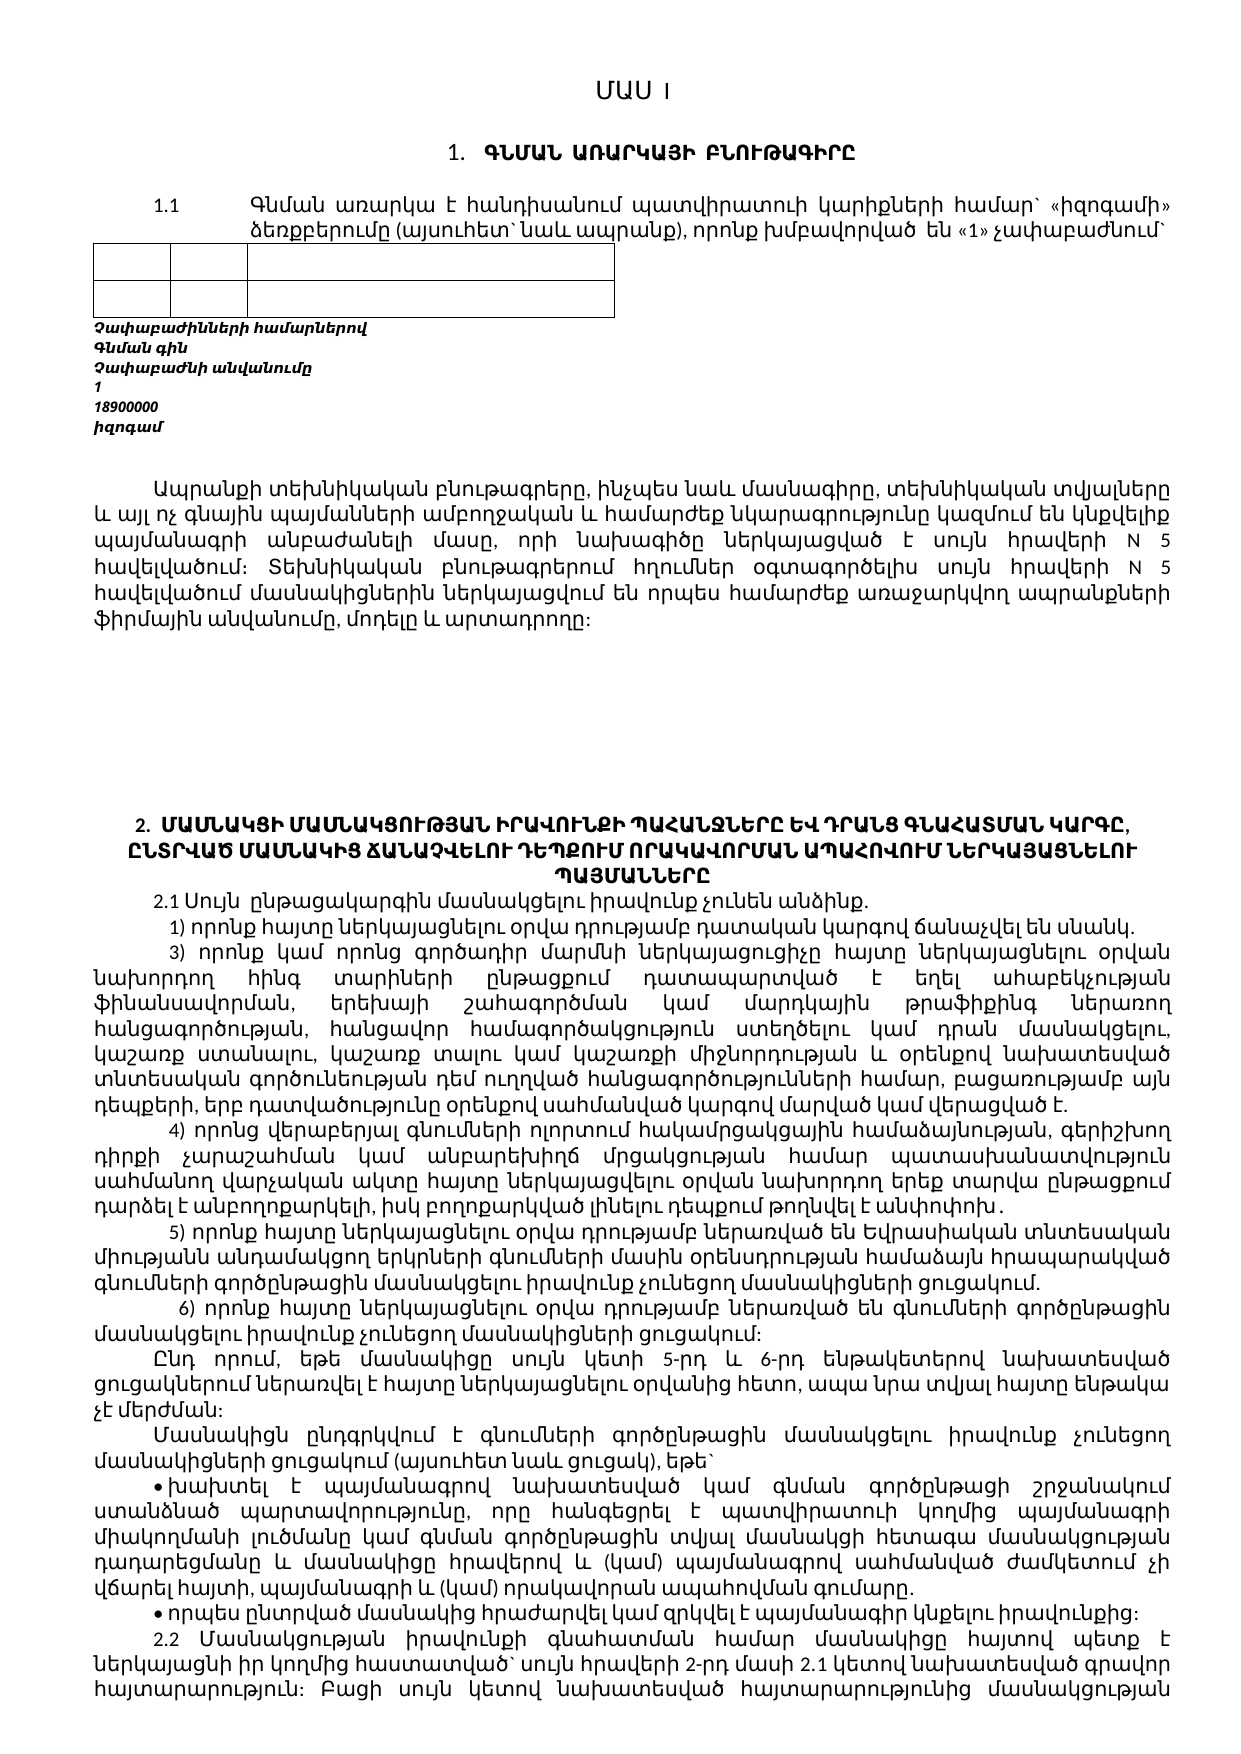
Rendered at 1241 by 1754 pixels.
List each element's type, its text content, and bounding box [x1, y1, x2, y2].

text 6) որոնք հայտը ներկայացնելու օրվա դրությամբ ներառված են գնումների գործընթացին մասնակցելու իրավունք չունեցող մասնակիցների ցուցակում: [94, 1295, 1171, 1346]
text 3) որոնք կամ որոնց գործադիր մարմնի ներկայացուցիչը հայտը ներկայացնելու օրվան նախորդող հինգ տարիների ընթացքում դատապարտված է եղել ահաբեկչության ֆինանսավորման, երեխայի շահագործման կամ մարդկային թրաֆիքինգ ներառող հանցագործության, հանցավոր համագործակցություն ստեղծելու կամ դրան մասնակցելու, կաշառք ստանալու, կաշառք տալու կամ կաշառքի միջնորդության և օրենքով նախատեսված տնտեսական գործունեության դեմ ուղղված հանցագործությունների համար, բացառությամբ այն դեպքերի, երբ դատվածությունը օրենքով սահմանված կարգով մարված կամ վերացված է. [94, 939, 1171, 1117]
text • որպես ընտրված մասնակից հրաժարվել կամ զրկվել է պայմանագիր կնքելու իրավունքից: [94, 1600, 1171, 1626]
text Ընդ որում, եթե մասնակիցը սույն կետի 5-րդ և 6-րդ ենթակետերով նախատեսված ցուցակներում ներառվել է հայտը ներկայացնելու օրվանից հետո, ապա նրա տվյալ հայտը ենթակա չէ մերժման: [94, 1346, 1171, 1422]
text ՄԱՍ I [94, 75, 1171, 106]
text 2.1 Սույն ընթացակարգին մասնակցելու իրավունք չունեն անձինք. [94, 889, 1171, 914]
text 1) որոնք հայտը ներկայացնելու օրվա դրությամբ դատական կարգով ճանաչվել են սնանկ. [94, 914, 1171, 939]
text • խախտել է պայմանագրով նախատեսված կամ գնման գործընթացի շրջանակում ստանձնած պարտավորությունը, որը հանգեցրել է պատվիրատուի կողմից պայմանագրի միակողմանի լուծմանը կամ գնման գործընթացին տվյալ մասնակցի հետագա մասնակցության դադարեցմանը և մասնակիցը հրավերով և (կամ) պայմանագրով սահմանված ժամկետում չի վճարել հայտի, պայմանագրի և (կամ) որակավորան ապահովման գումարը. [94, 1473, 1171, 1600]
text 2. ՄԱՍՆԱԿՑԻ ՄԱՍՆԱԿՑՈՒԹՅԱՆ ԻՐԱՎՈՒՆՔԻ ՊԱՀԱՆՋՆԵՐԸ ԵՎ ԴՐԱՆՑ ԳՆԱՀԱՏՄԱՆ ԿԱՐԳԸ, ԸՆՏՐՎԱԾ ՄԱՍՆԱԿԻՑ ՃԱՆԱՉՎԵԼՈՒ ԴԵՊՔՈՒՄ ՈՐԱԿԱՎՈՐՄԱՆ ԱՊԱՀՈՎՈՒՄ ՆԵՐԿԱՅԱՑՆԵԼՈՒ ՊԱՅՄԱՆՆԵՐԸ [94, 812, 1171, 889]
text Ապրանքի տեխնիկական բնութագրերը, ինչպես նաև մասնագիրը, տեխնիկական տվյալները և այլ ոչ գնային պայմանների ամբողջական և համարժեք նկարագրությունը կազմում են կնքվելիք պայմանագրի անբաժանելի մասը, որի նախագիծը ներկայացված է սույն հրավերի N 5 հավելվածում։ Տեխնիկական բնութագրերում հղումներ օգտագործելիս սույն հրավերի N 5 հավելվածում մասնակիցներին ներկայացվում են որպես համարժեք առաջարկվող ապրանքների ֆիրմային անվանումը, մոդելը և արտադրողը: [94, 476, 1171, 631]
text Մասնակիցն ընդգրկվում է գնումների գործընթացին մասնակցելու իրավունք չունեցող մասնակիցների ցուցակում (այսուհետ նաև ցուցակ), եթե` [94, 1422, 1171, 1473]
list ԳՆՄԱՆ ԱՌԱՐԿԱՅԻ ԲՆՈՒԹԱԳԻՐԸ [131, 136, 1171, 167]
subtitle Գնման առարկա է հանդիսանում պատվիրատուի կարիքների համար` «իզոգամի» ձեռքբերումը (այսուհետ` նաև ապրանք), որոնք խմբավորված են «1» չափաբաժնում` [153, 192, 1171, 243]
text 5) որոնք հայտը ներկայացնելու օրվա դրությամբ ներառված են Եվրասիական տնտեսական միությանն անդամակցող երկրների գնումների մասին օրենսդրության համաձայն հրապարակված գնումների գործընթացին մասնակցելու իրավունք չունեցող մասնակիցների ցուցակում. [94, 1219, 1171, 1295]
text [94, 1626, 1171, 1702]
text 4) որոնց վերաբերյալ գնումների ոլորտում հակամրցակցային համաձայնության, գերիշխող դիրքի չարաշահման կամ անբարեխիղճ մրցակցության համար պատասխանատվություն սահմանող վարչական ակտը հայտը ներկայացվելու օրվան նախորդող երեք տարվա ընթացքում դարձել է անբողոքարկելի, իսկ բողոքարկված լինելու դեպքում թողնվել է անփոփոխ․ [94, 1117, 1171, 1219]
